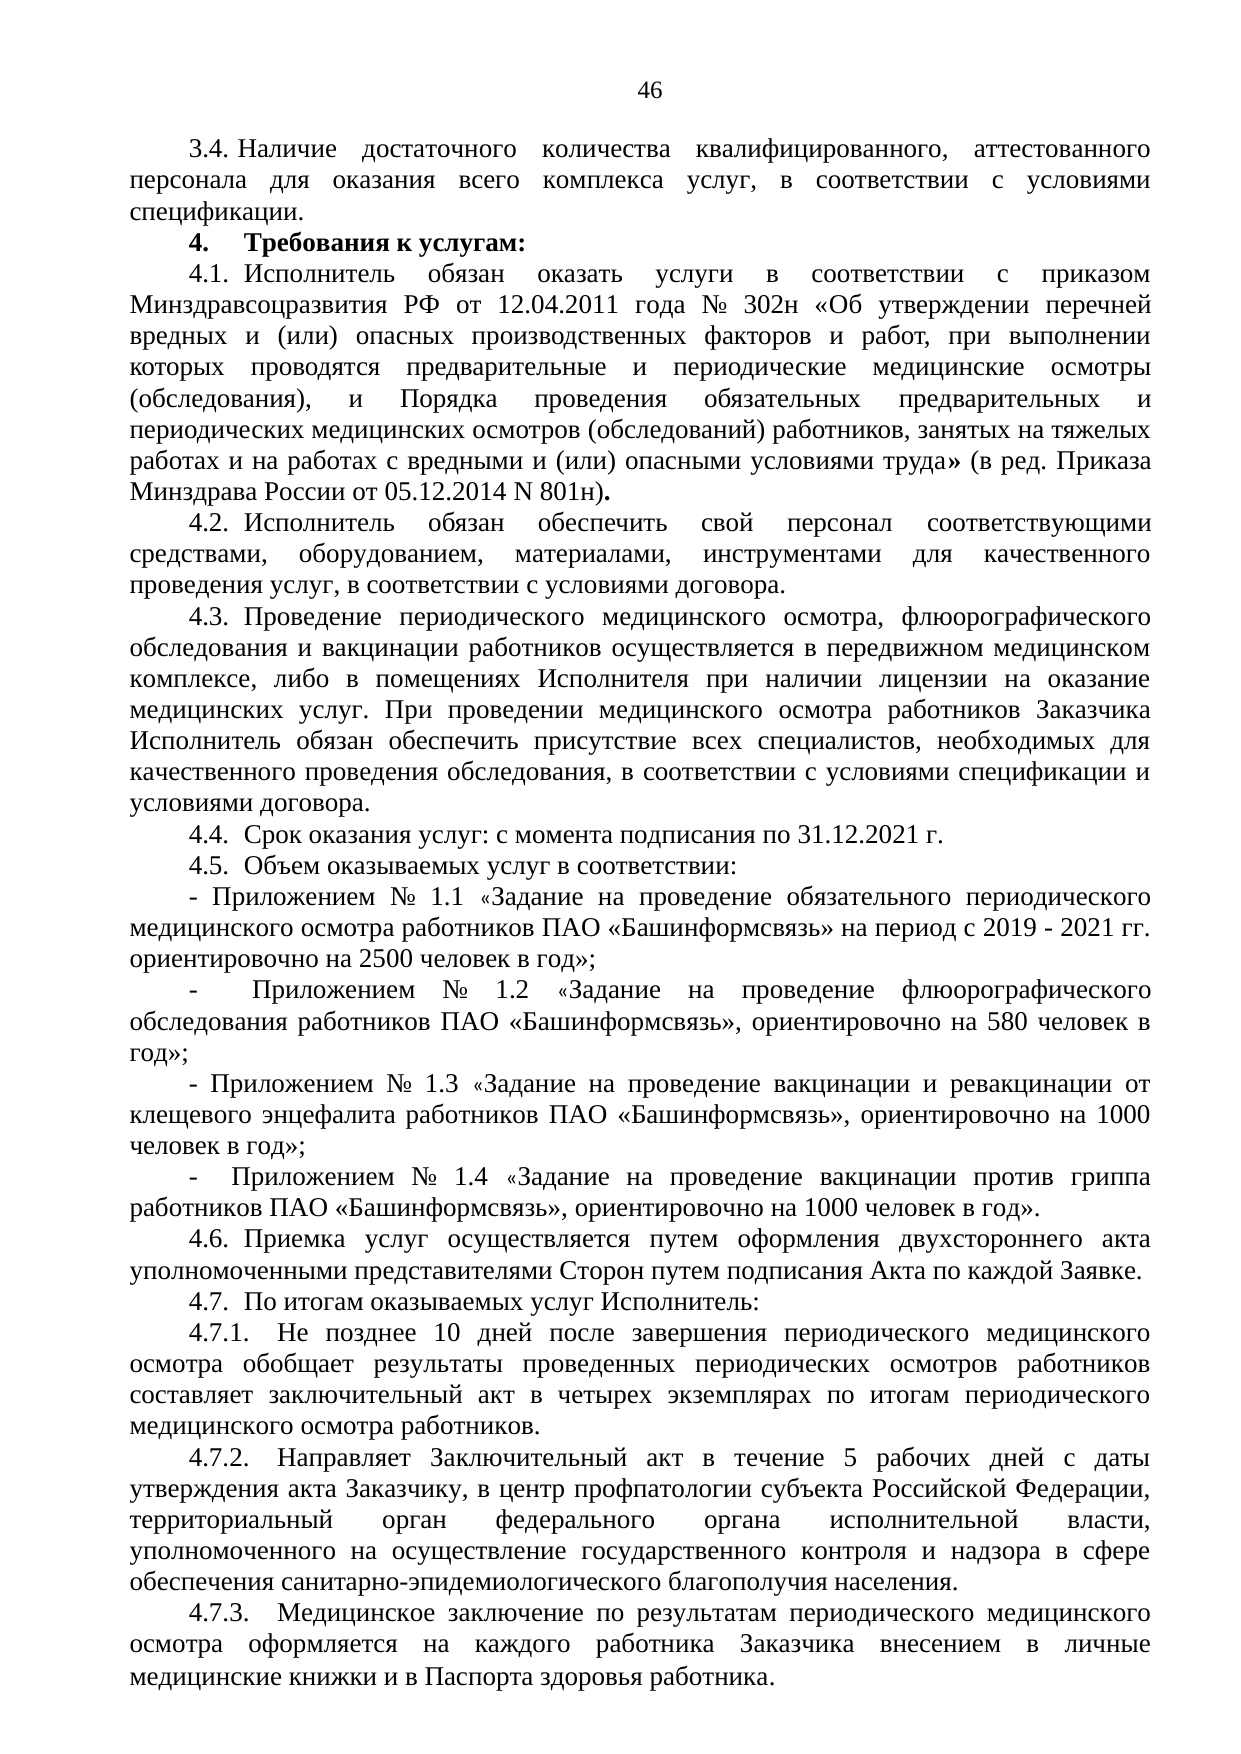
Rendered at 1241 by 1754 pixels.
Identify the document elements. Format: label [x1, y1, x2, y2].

table_header [118, 133, 1163, 1692]
